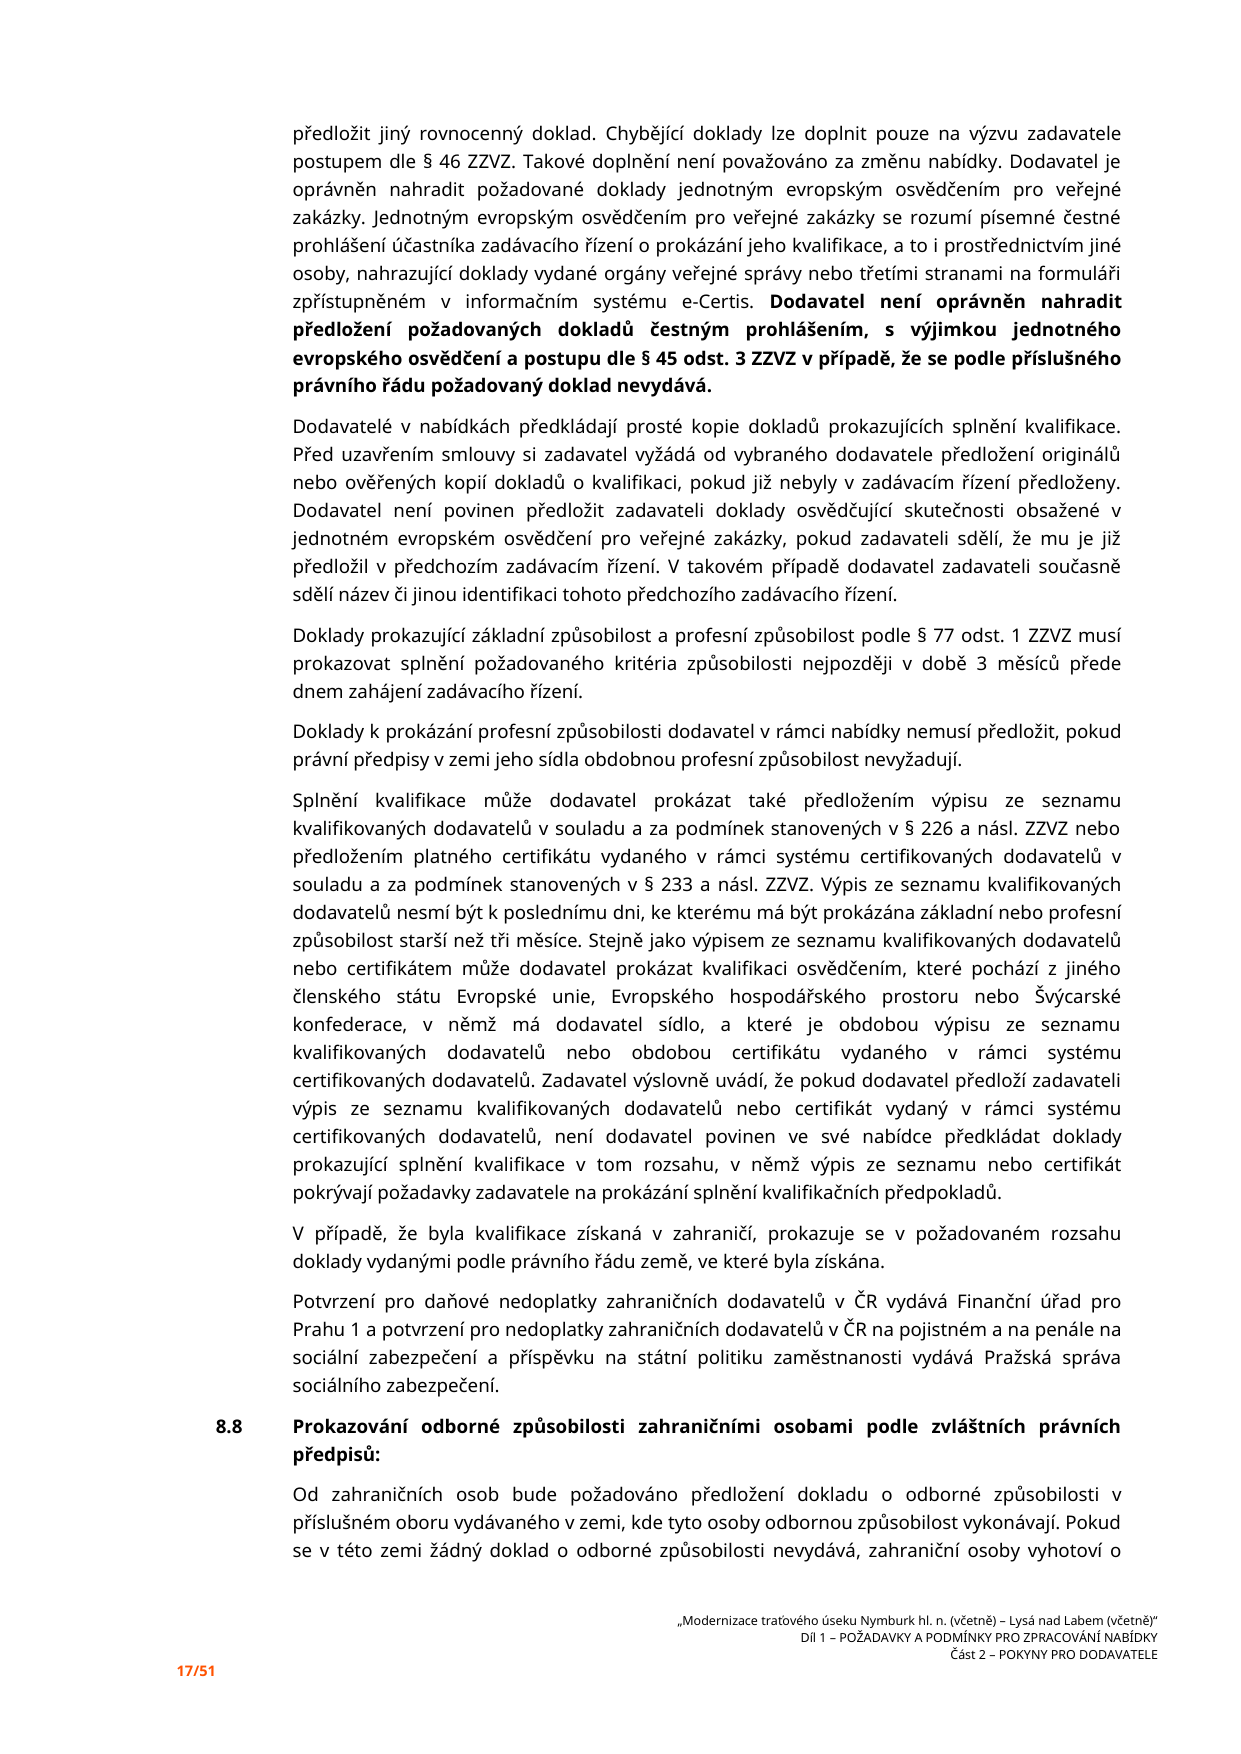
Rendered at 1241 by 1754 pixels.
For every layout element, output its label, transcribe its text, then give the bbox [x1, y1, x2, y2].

text Doklady prokazující základní způsobilost a profesní způsobilost podle § 77 odst. 1 ZZVZ musí prokazovat splnění požadovaného kritéria způsobilosti nejpozději v době 3 měsíců přede dnem zahájení zadávacího řízení. [292, 622, 1122, 703]
text Potvrzení pro daňové nedoplatky zahraničních dodavatelů v ČR vydává Finanční úřad pro Prahu 1 a potvrzení pro nedoplatky zahraničních dodavatelů v ČR na pojistném a na penále na sociální zabezpečení a příspěvku na státní politiku zaměstnanosti vydává Pražská správa sociálního zabezpečení. [292, 1288, 1122, 1398]
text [292, 121, 1122, 398]
text V případě, že byla kvalifikace získaná v zahraničí, prokazuje se v požadovaném rozsahu doklady vydanými podle právního řádu země, ve které byla získána. [292, 1220, 1122, 1273]
text Dodavatelé v nabídkách předkládají prosté kopie dokladů prokazujících splnění kvalifikace. Před uzavřením smlouvy si zadavatel vyžádá od vybraného dodavatele předložení originálů nebo ověřených kopií dokladů o kvalifikaci, pokud již nebyly v zadávacím řízení předloženy. Dodavatel není povinen předložit zadavateli doklady osvědčující skutečnosti obsažené v jednotném evropském osvědčení pro veřejné zakázky, pokud zadavateli sdělí, že mu je již předložil v předchozím zadávacím řízení. V takovém případě dodavatel zadavateli současně sdělí název či jinou identifikaci tohoto předchozího zadávacího řízení. [292, 413, 1122, 607]
text Splnění kvalifikace může dodavatel prokázat také předložením výpisu ze seznamu kvalifikovaných dodavatelů v souladu a za podmínek stanovených v § 226 a násl. ZZVZ nebo předložením platného certifikátu vydaného v rámci systému certifikovaných dodavatelů v souladu a za podmínek stanovených v § 233 a násl. ZZVZ. Výpis ze seznamu kvalifikovaných dodavatelů nesmí být k poslednímu dni, ke kterému má být prokázána základní nebo profesní způsobilost starší než tři měsíce. Stejně jako výpisem ze seznamu kvalifikovaných dodavatelů nebo certifikátem může dodavatel prokázat kvalifikaci osvědčením, které pochází z jiného členského státu Evropské unie, Evropského hospodářského prostoru nebo Švýcarské konfederace, v němž má dodavatel sídlo, a které je obdobou výpisu ze seznamu kvalifikovaných dodavatelů nebo obdobou certifikátu vydaného v rámci systému certifikovaných dodavatelů. Zadavatel výslovně uvádí, že pokud dodavatel předloží zadavateli výpis ze seznamu kvalifikovaných dodavatelů nebo certifikát vydaný v rámci systému certifikovaných dodavatelů, není dodavatel povinen ve své nabídce předkládat doklady prokazující splnění kvalifikace v tom rozsahu, v němž výpis ze seznamu nebo certifikát pokrývají požadavky zadavatele na prokázání splnění kvalifikačních předpokladů. [292, 787, 1122, 1205]
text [292, 1482, 1122, 1563]
text Prokazování odborné způsobilosti zahraničními osobami podle zvláštních právních předpisů: [216, 1413, 1122, 1467]
text Doklady k prokázání profesní způsobilosti dodavatel v rámci nabídky nemusí předložit, pokud právní předpisy v zemi jeho sídla obdobnou profesní způsobilost nevyžadují. [292, 718, 1122, 772]
